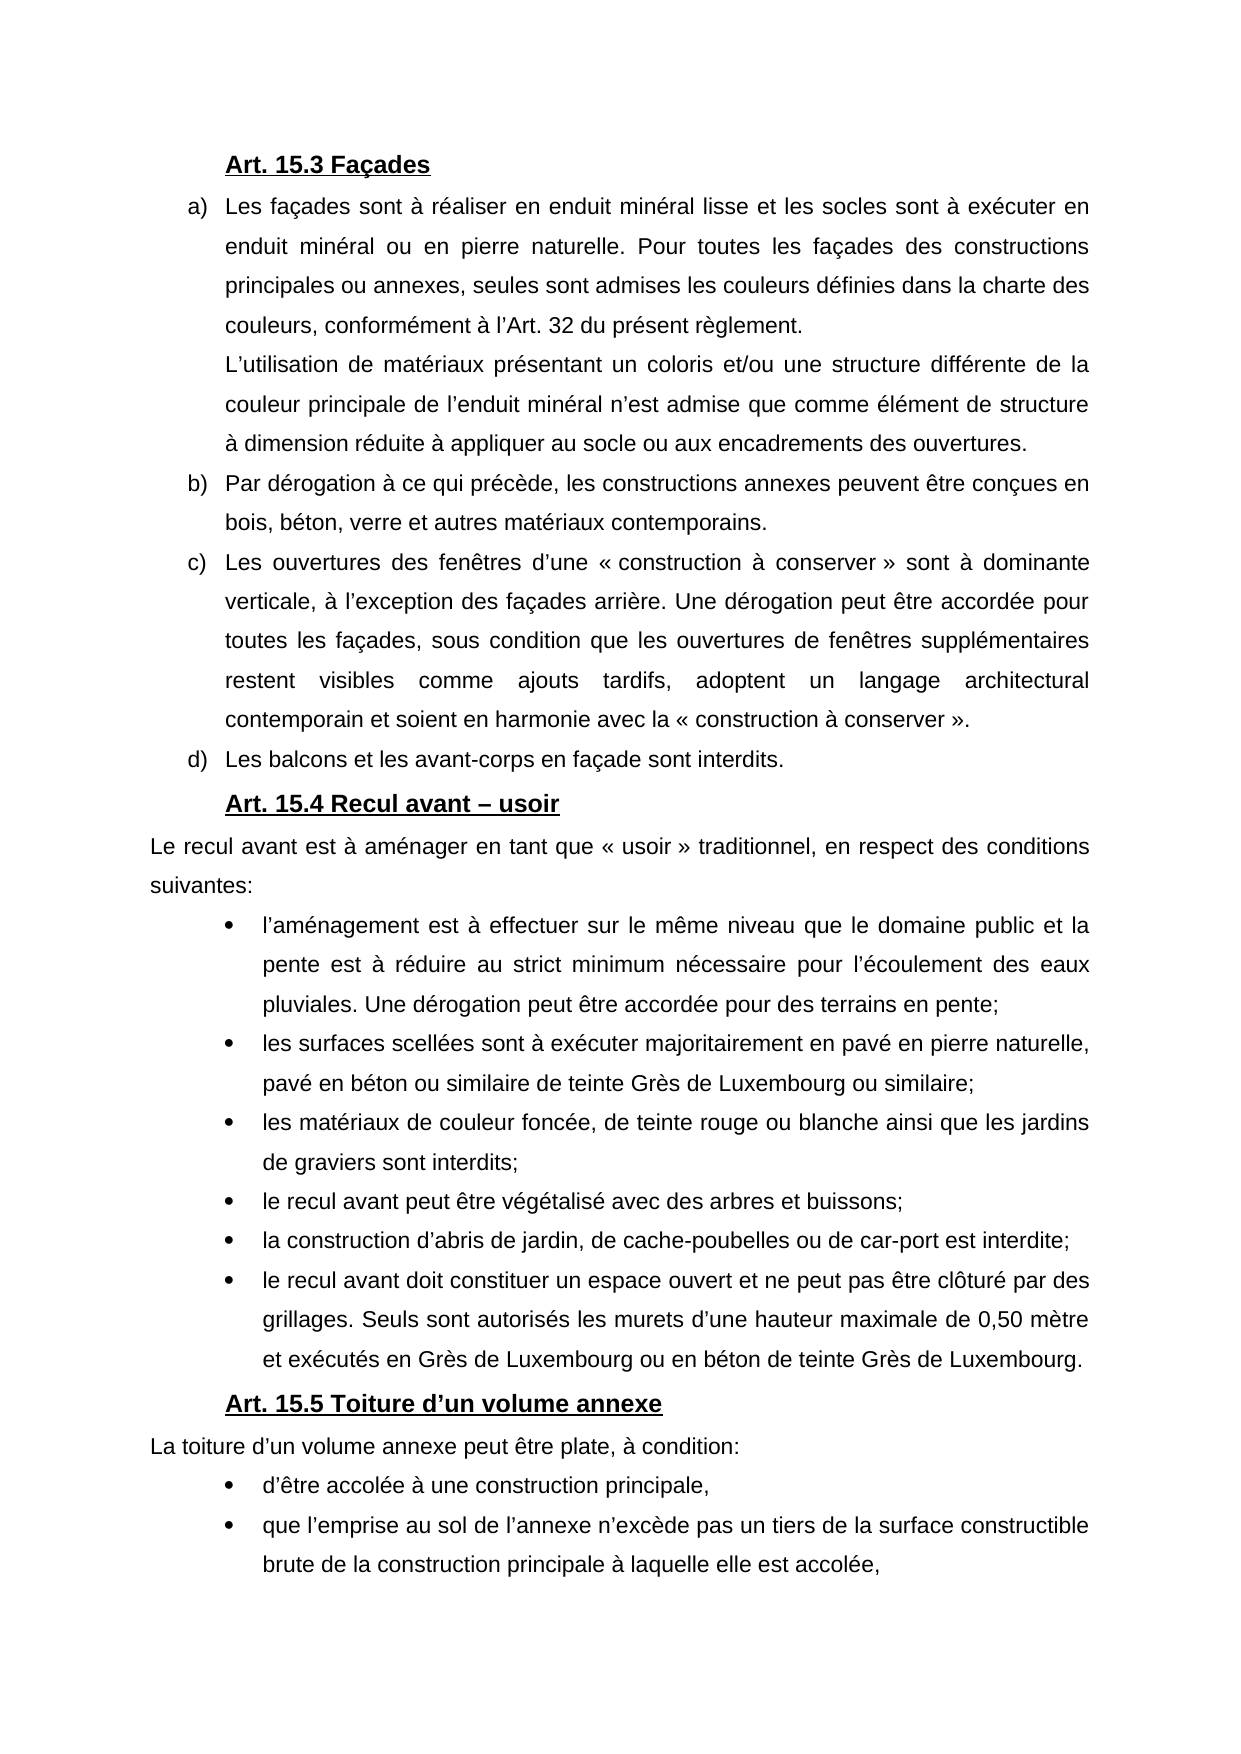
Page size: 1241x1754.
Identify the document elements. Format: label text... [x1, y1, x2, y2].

text Le recul avant est à aménager en tant que « usoir » traditionnel, en respect des conditions suivantes: [150, 833, 1090, 898]
list les surfaces scellées sont à exécuter majoritairement en pavé en pierre naturelle, pavé en béton ou similaire de teinte Grès de Luxembourg ou similaire; [225, 1030, 1090, 1096]
text L’utilisation de matériaux présentant un coloris et/ou une structure différente de la couleur principale de l’enduit minéral n’est admise que comme élément de structure à dimension réduite à appliquer au socle ou aux encadrements des ouvertures. [225, 351, 1090, 456]
list Par dérogation à ce qui précède, les constructions annexes peuvent être conçues en bois, béton, verre et autres matériaux contemporains. [187, 469, 1090, 535]
subtitle Art. 15.4 Recul avant – usoir [225, 789, 1090, 818]
list le recul avant doit constituer un espace ouvert et ne peut pas être clôturé par des grillages. Seuls sont autorisés les murets d’une hauteur maximale de 0,50 mètre et exécutés en Grès de Luxembourg ou en béton de teinte Grès de Luxembourg. [225, 1267, 1090, 1372]
subtitle Art. 15.5 Toiture d’un volume annexe [225, 1389, 1090, 1418]
list Les façades sont à réaliser en enduit minéral lisse et les socles sont à exécuter en enduit minéral ou en pierre naturelle. Pour toutes les façades des constructions principales ou annexes, seules sont admises les couleurs définies dans la charte des couleurs, conformément à l’Art. 32 du présent règlement. [187, 193, 1090, 338]
text La toiture d’un volume annexe peut être plate, à condition: [150, 1433, 1090, 1459]
list la construction d’abris de jardin, de cache-poubelles ou de car-port est interdite; [225, 1227, 1090, 1254]
list Les ouvertures des fenêtres d’une « construction à conserver » sont à dominante verticale, à l’exception des façades arrière. Une dérogation peut être accordée pour toutes les façades, sous condition que les ouvertures de fenêtres supplémentaires restent visibles comme ajouts tardifs, adoptent un langage architectural contemporain et soient en harmonie avec la « construction à conserver ». [187, 548, 1090, 733]
list les matériaux de couleur foncée, de teinte rouge ou blanche ainsi que les jardins de graviers sont interdits; [225, 1109, 1090, 1175]
subtitle Art. 15.3 Façades [225, 150, 1090, 179]
list le recul avant peut être végétalisé avec des arbres et buissons; [225, 1188, 1090, 1214]
list l’aménagement est à effectuer sur le même niveau que le domaine public et la pente est à réduire au strict minimum nécessaire pour l’écoulement des eaux pluviales. Une dérogation peut être accordée pour des terrains en pente; [225, 912, 1090, 1017]
list Les balcons et les avant-corps en façade sont interdits. [187, 746, 1090, 772]
list d’être accolée à une construction principale, [225, 1472, 1090, 1498]
list que l’emprise au sol de l’annexe n’excède pas un tiers de la surface constructible brute de la construction principale à laquelle elle est accolée, [225, 1512, 1090, 1577]
